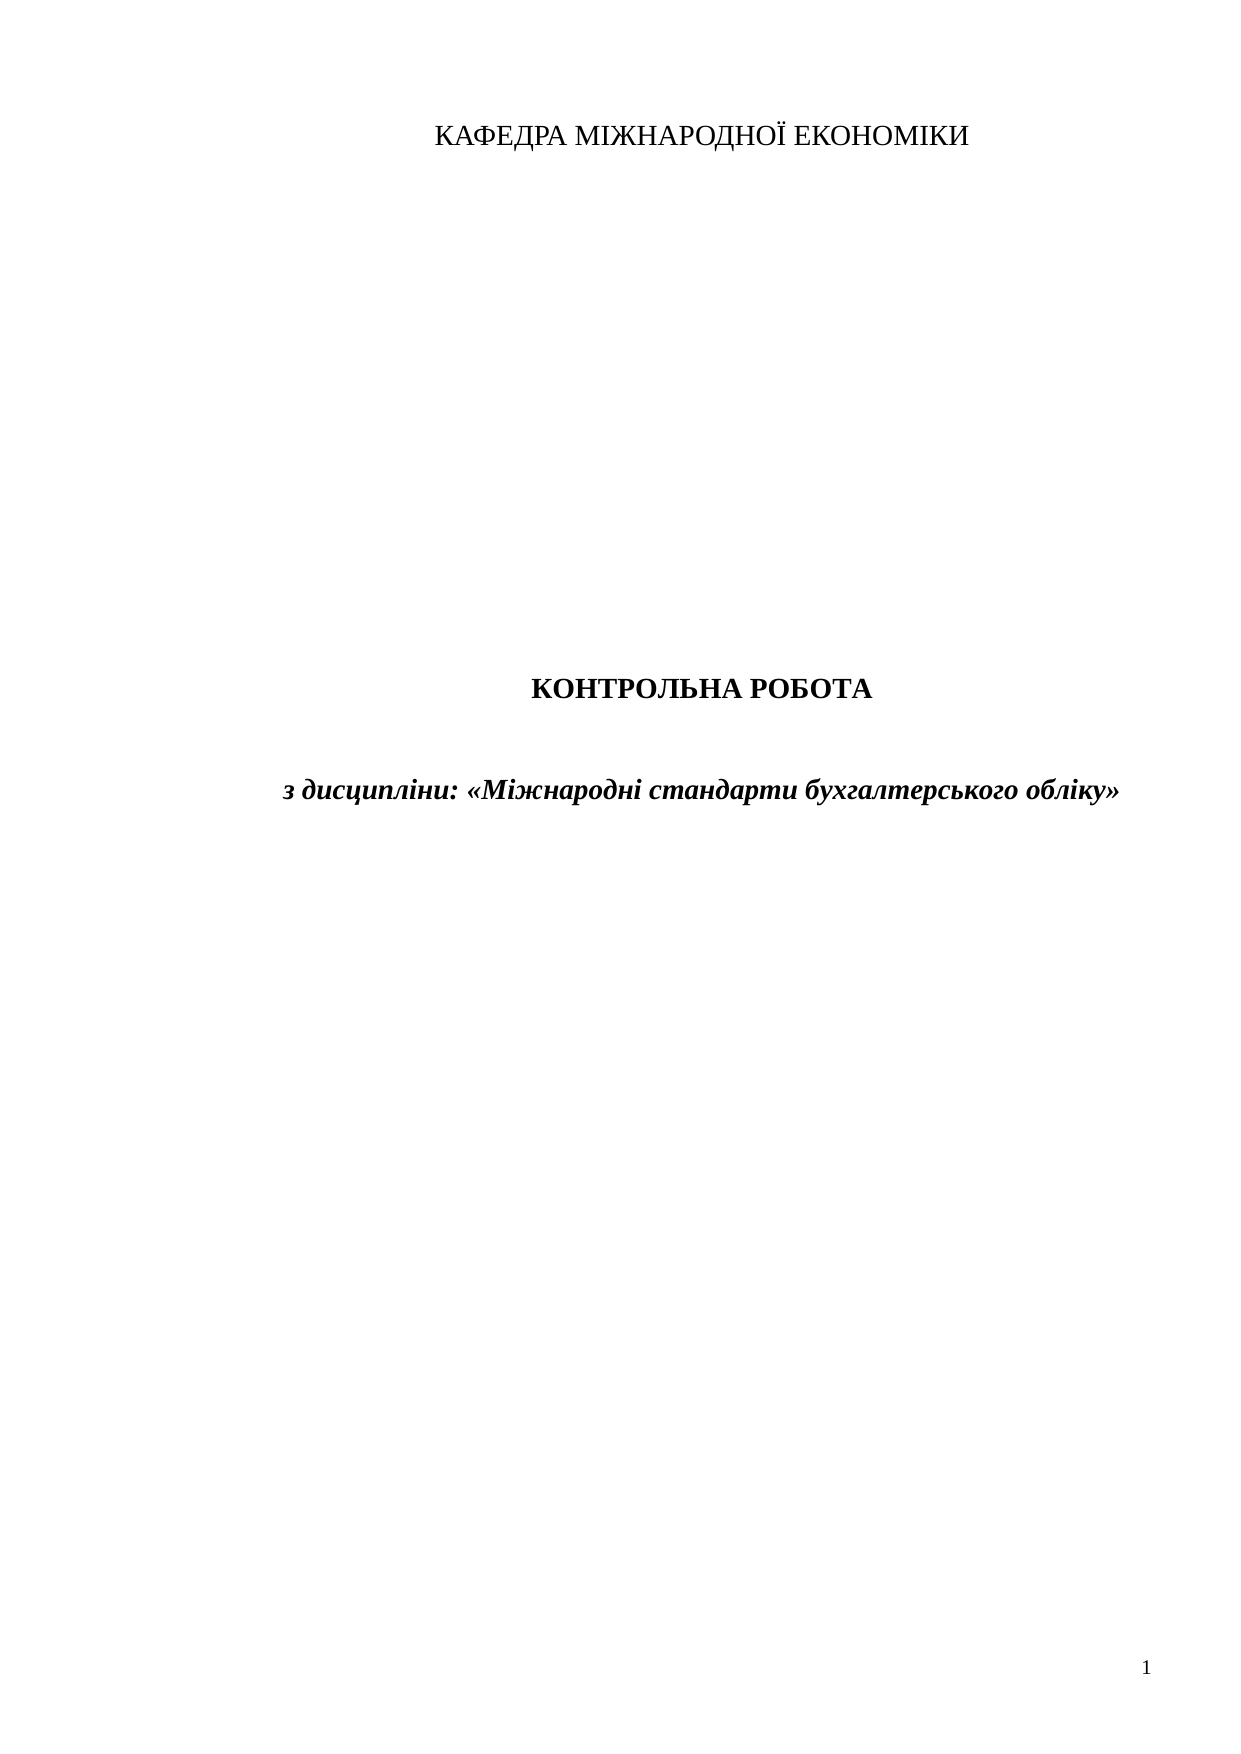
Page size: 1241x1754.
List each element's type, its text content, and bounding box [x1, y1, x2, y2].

text з дисципліни: «Міжнародні стандарти бухгалтерського обліку» [177, 772, 1152, 806]
subtitle Контрольна робота [177, 672, 1152, 705]
subtitle Кафедра міжнародної економіки [177, 118, 1152, 152]
